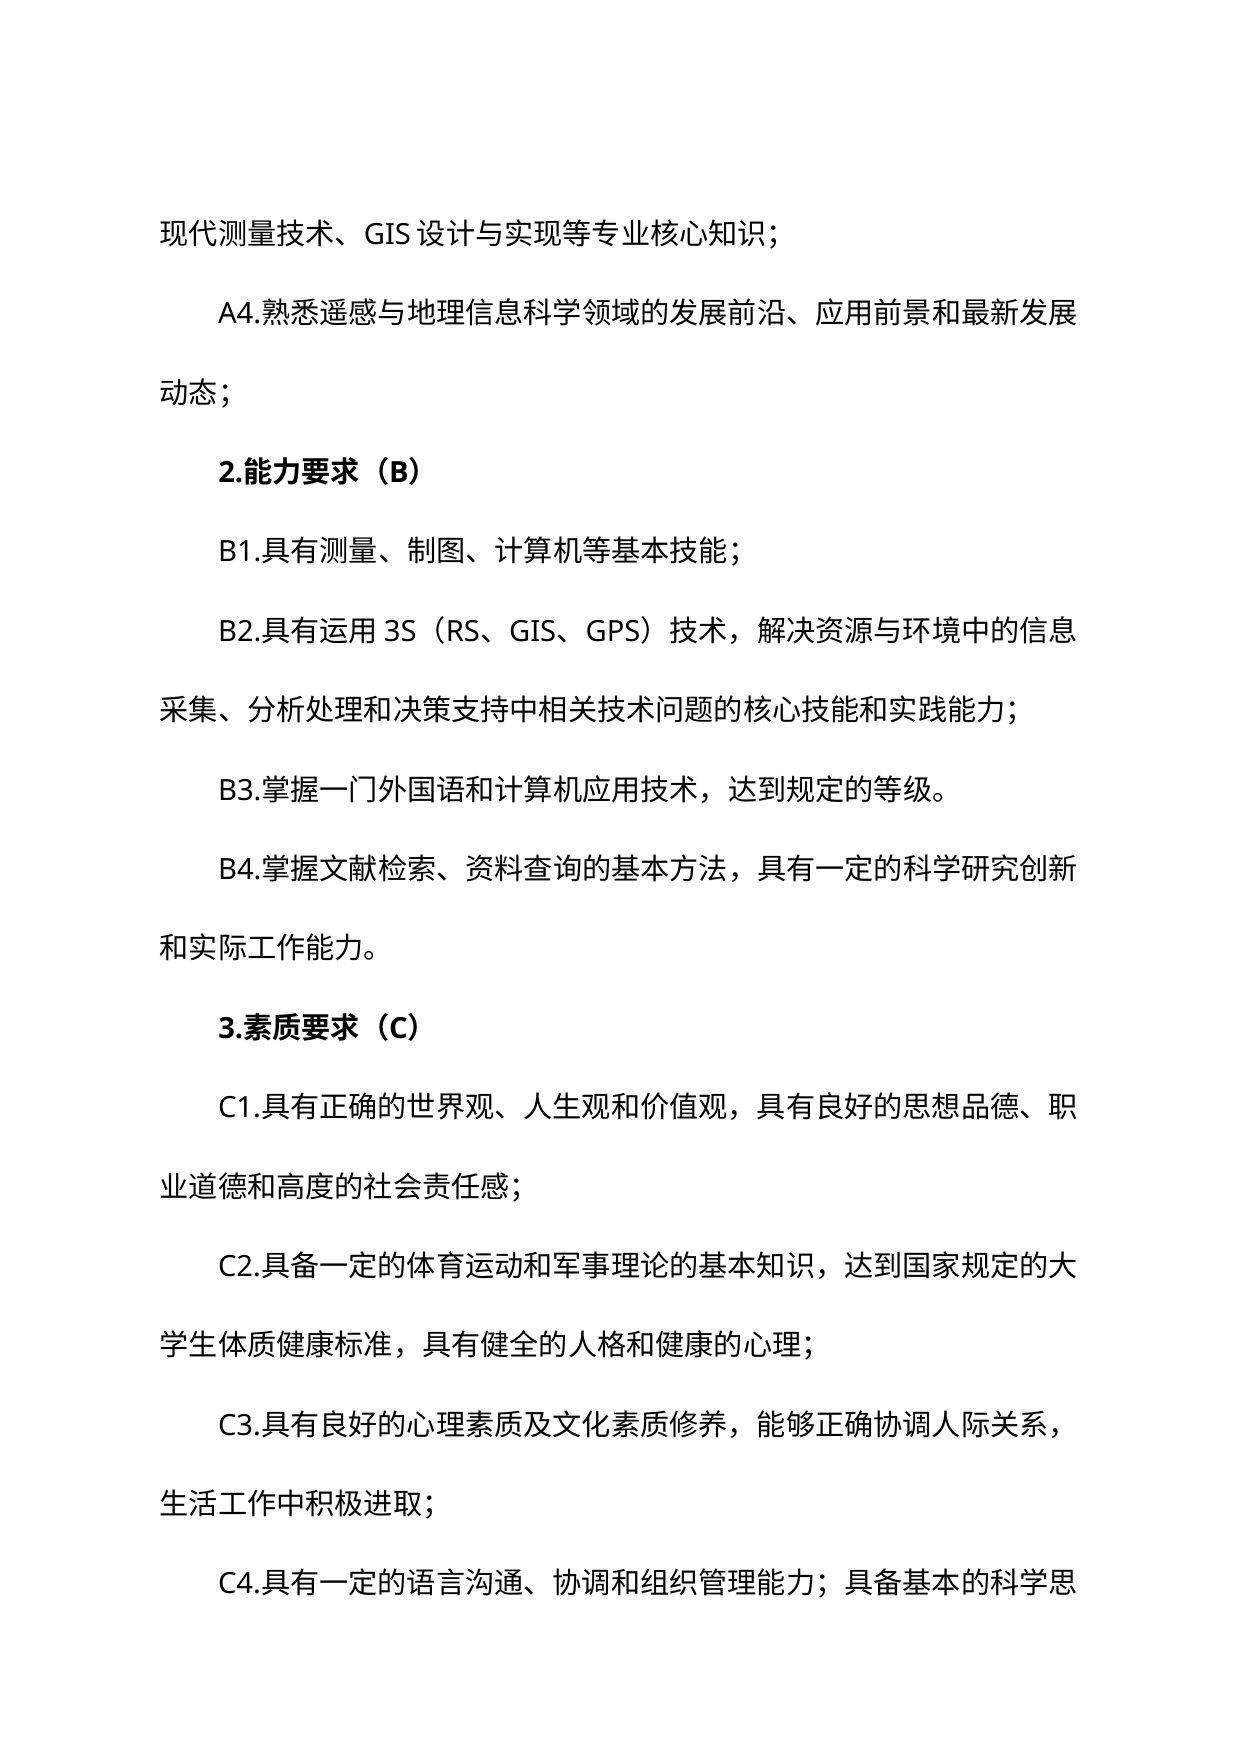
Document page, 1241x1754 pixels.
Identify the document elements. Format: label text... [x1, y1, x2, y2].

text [159, 192, 1081, 271]
text C1.具有正确的世界观、人生观和价值观，具有良好的思想品德、职业道德和高度的社会责任感； [159, 1065, 1081, 1224]
text B3.掌握一门外国语和计算机应用技术，达到规定的等级。 [159, 748, 1081, 827]
text C2.具备一定的体育运动和军事理论的基本知识，达到国家规定的大学生体质健康标准，具有健全的人格和健康的心理； [159, 1224, 1081, 1383]
text B2.具有运用3S（RS、GIS、GPS）技术，解决资源与环境中的信息采集、分析处理和决策支持中相关技术问题的核心技能和实践能力； [159, 589, 1081, 748]
text A4.熟悉遥感与地理信息科学领域的发展前沿、应用前景和最新发展动态； [159, 271, 1081, 430]
text 2.能力要求（B） [159, 430, 1081, 509]
text 3.素质要求（C） [159, 986, 1081, 1065]
text B1.具有测量、制图、计算机等基本技能； [159, 509, 1081, 589]
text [159, 1541, 1081, 1621]
text B4.掌握文献检索、资料查询的基本方法，具有一定的科学研究创新和实际工作能力。 [159, 827, 1081, 986]
text C3.具有良好的心理素质及文化素质修养，能够正确协调人际关系，生活工作中积极进取； [159, 1383, 1081, 1541]
